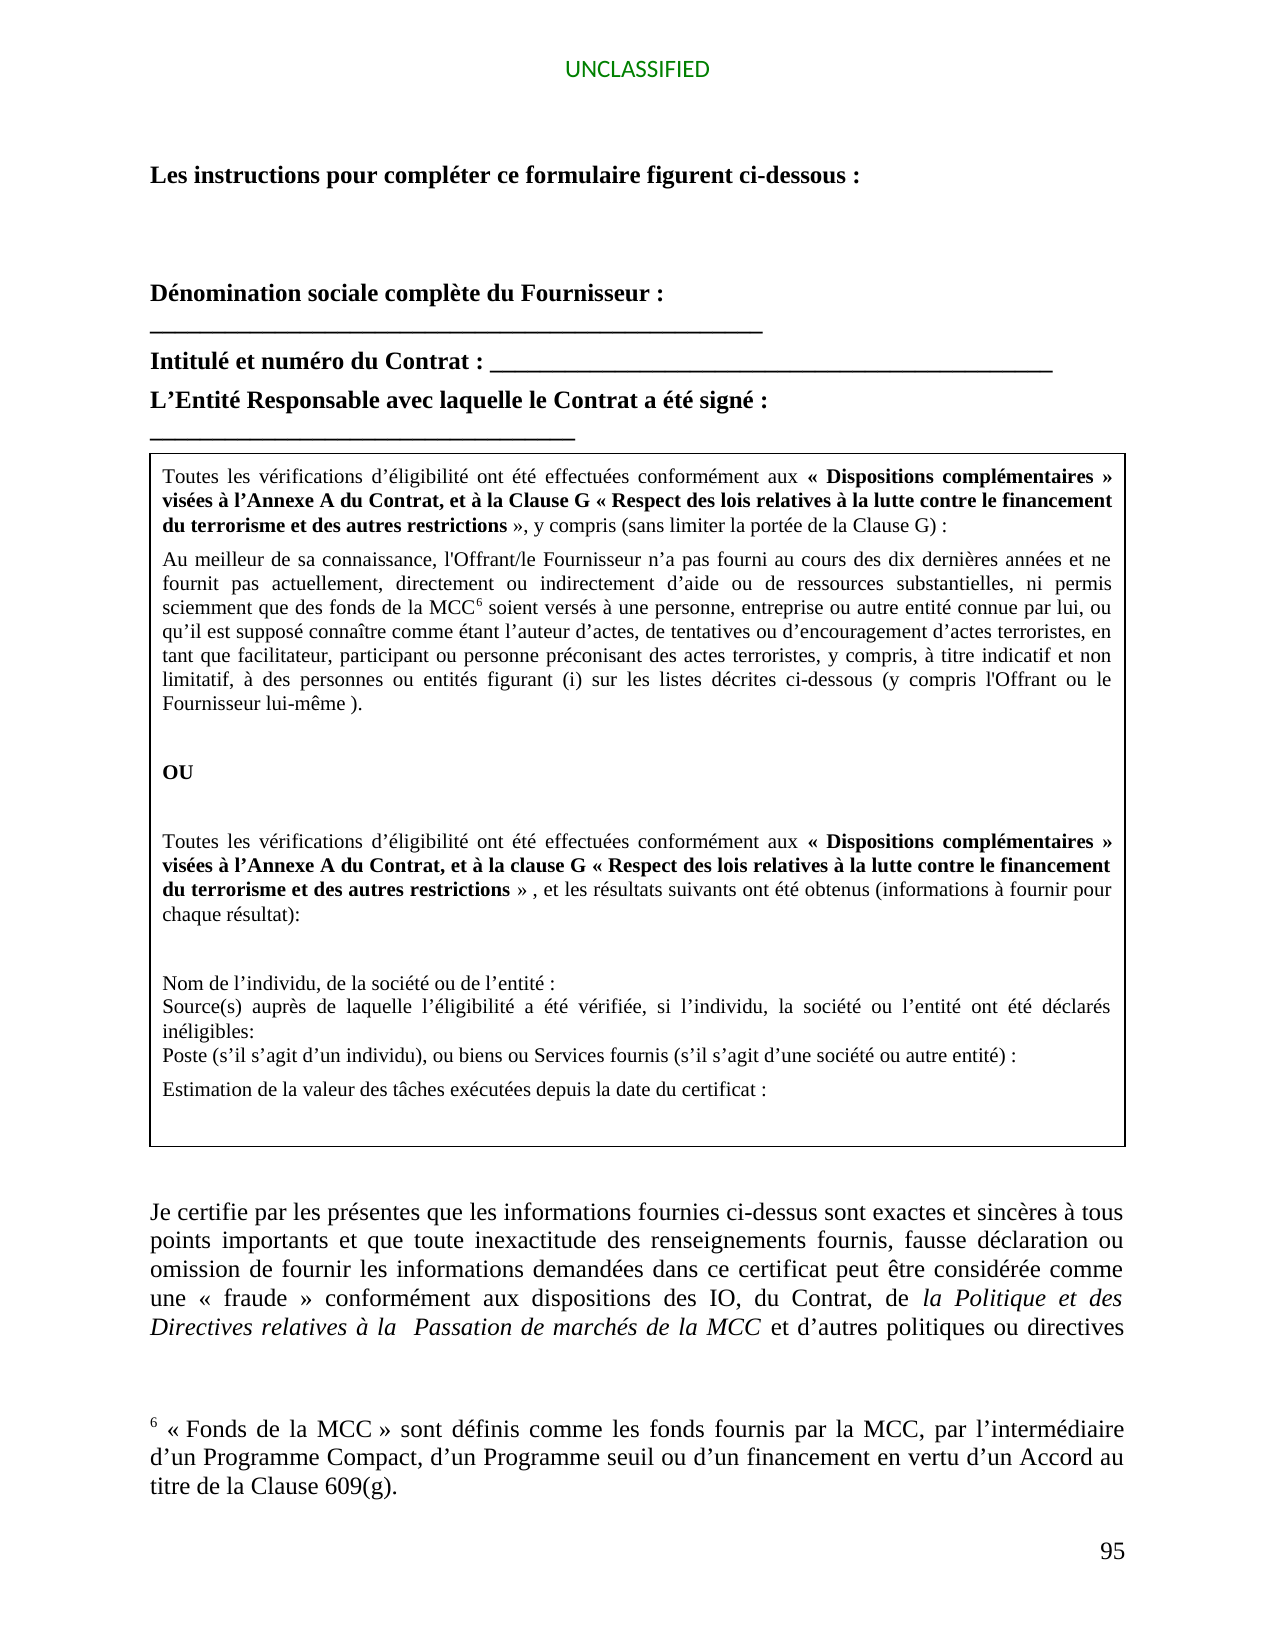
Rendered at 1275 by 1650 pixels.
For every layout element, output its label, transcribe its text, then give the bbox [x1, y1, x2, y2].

text L’Entité Responsable avec laquelle le Contrat a été signé : __________________________________ [150, 385, 1125, 442]
text Les instructions pour compléter ce formulaire figurent ci-dessous : [150, 160, 1125, 189]
table_header Toutes les vérifications d’éligibilité ont été effectuées conformément aux « Dispositions complémentaires » visées à l’Annexe A du Contrat, et à la Clause G « Respect des lois relatives à la lutte contre le financement du terrorisme et des autres restrictions », y compris (sans limiter la portée de la Clause G) : Au meilleur de sa connaissance, l'Offrant/le Fournisseur n’a pas fourni au cours des dix dernières années et ne fournit pas actuellement, directement ou indirectement d’aide ou de ressources substantielles, ni permis sciemment que des fonds de la MCC soient versés à une personne, entreprise ou autre entité connue par lui, ou qu’il est supposé connaître comme étant l’auteur d’actes, de tentatives ou d’encouragement d’actes terroristes, en tant que facilitateur, participant ou personne préconisant des actes terroristes, y compris, à titre indicatif et non limitatif, à des personnes ou entités figurant (i) sur les listes décrites ci-dessous (y compris l'Offrant ou le Fournisseur lui-même ). OU Toutes les vérifications d’éligibilité ont été effectuées conformément aux « Dispositions complémentaires » visées à l’Annexe A du Contrat, et à la clause G « Respect des lois relatives à la lutte contre le financement du terrorisme et des autres restrictions » , et les résultats suivants ont été obtenus (informations à fournir pour chaque résultat): Nom de l’individu, de la société ou de l’entité : Source(s) auprès de laquelle l’éligibilité a été vérifiée, si l’individu, la société ou l’entité ont été déclarés inéligibles: Poste (s’il s’agit d’un individu), ou biens ou Services fournis (s’il s’agit d’une société ou autre entité) : Estimation de la valeur des tâches exécutées depuis la date du certificat : [151, 454, 1124, 1146]
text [150, 1197, 1125, 1340]
text Intitulé et numéro du Contrat : _____________________________________________ [150, 346, 1125, 374]
text Dénomination sociale complète du Fournisseur : _________________________________________________ [150, 278, 1125, 335]
